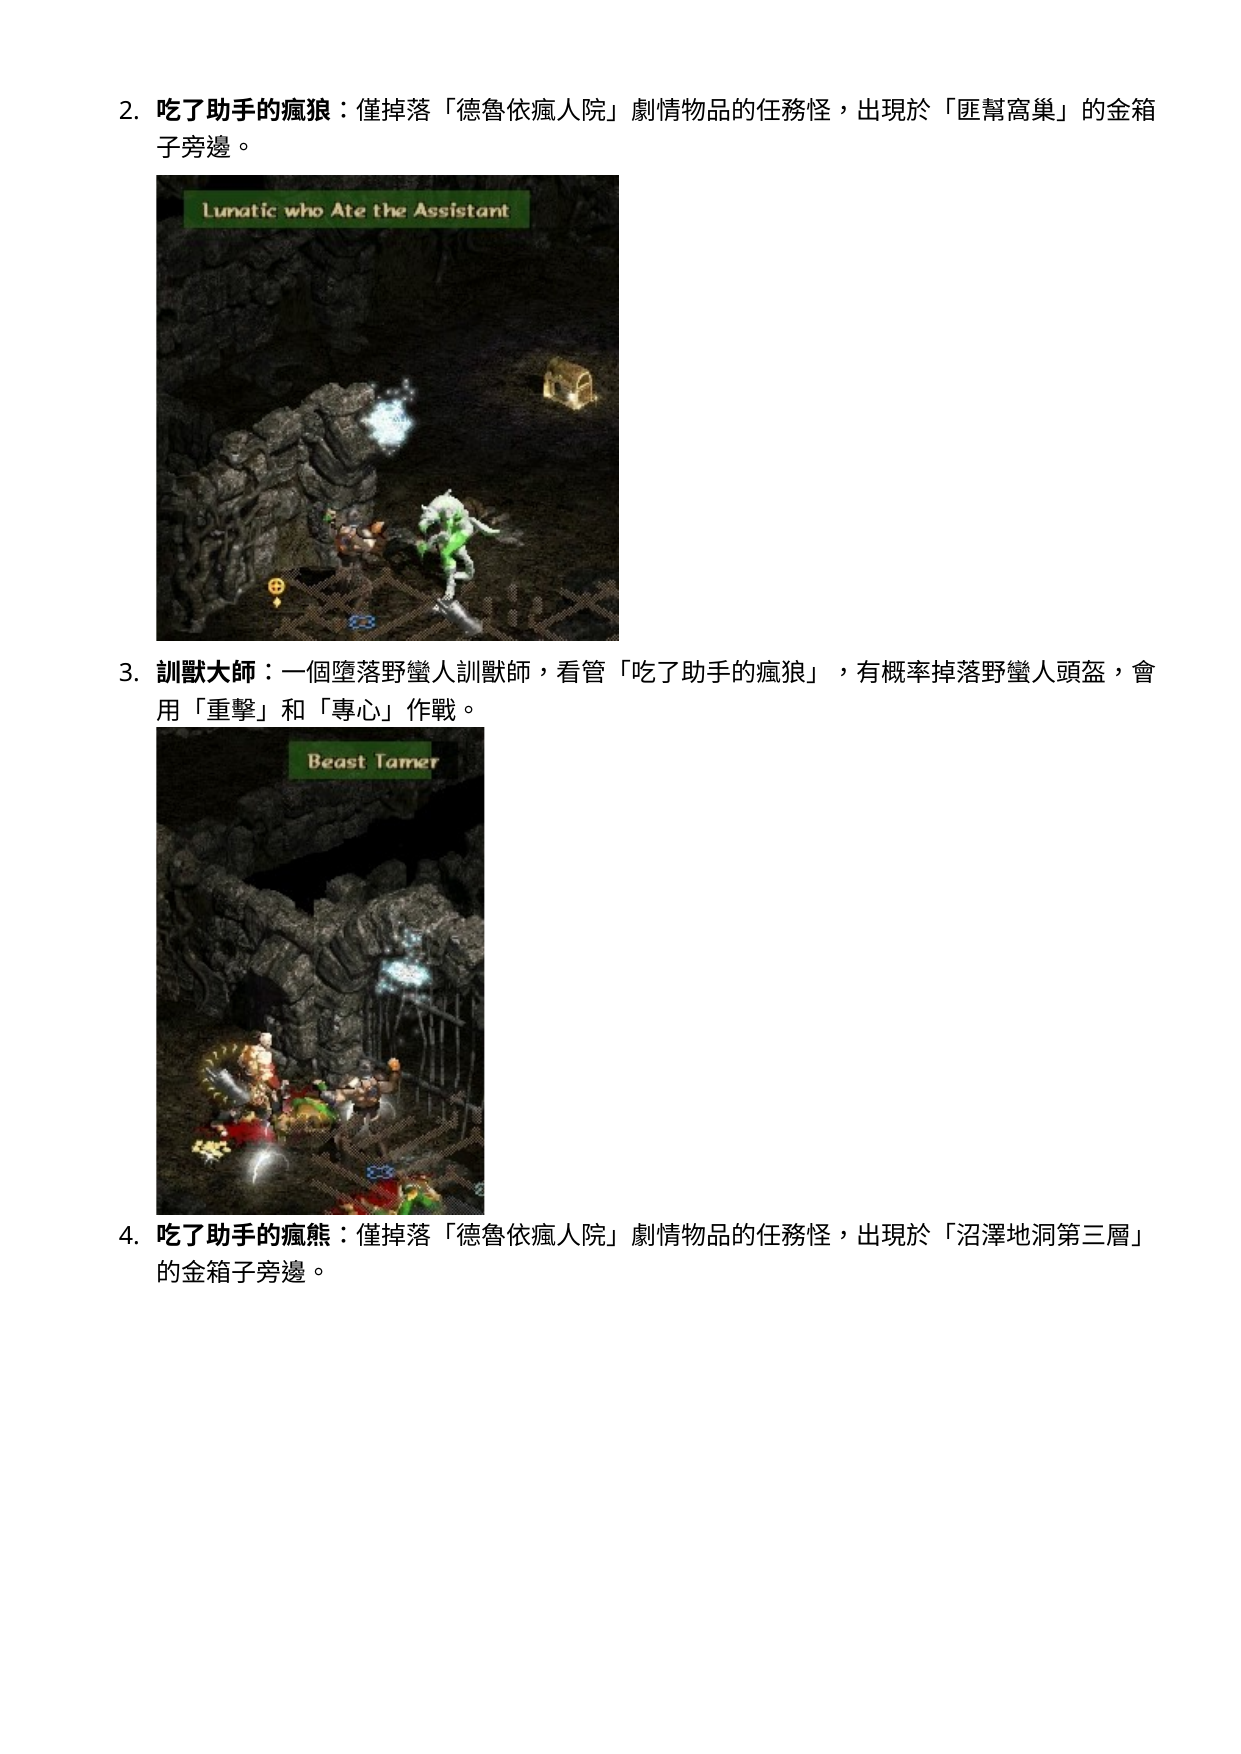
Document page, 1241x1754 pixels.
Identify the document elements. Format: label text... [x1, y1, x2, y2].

picture [156, 175, 619, 641]
list 吃了助手的瘋狼：僅掉落「德魯依瘋人院」劇情物品的任務怪，出現於「匪幫窩巢」的金箱子旁邊。 [119, 89, 1165, 164]
list 訓獸大師：一個墮落野蠻人訓獸師，看管「吃了助手的瘋狼」，有概率掉落野蠻人頭盔，會用「重擊」和「專心」作戰。 [119, 652, 1165, 727]
picture [156, 727, 485, 1215]
list 吃了助手的瘋熊：僅掉落「德魯依瘋人院」劇情物品的任務怪，出現於「沼澤地洞第三層」的金箱子旁邊。 [119, 1214, 1165, 1289]
